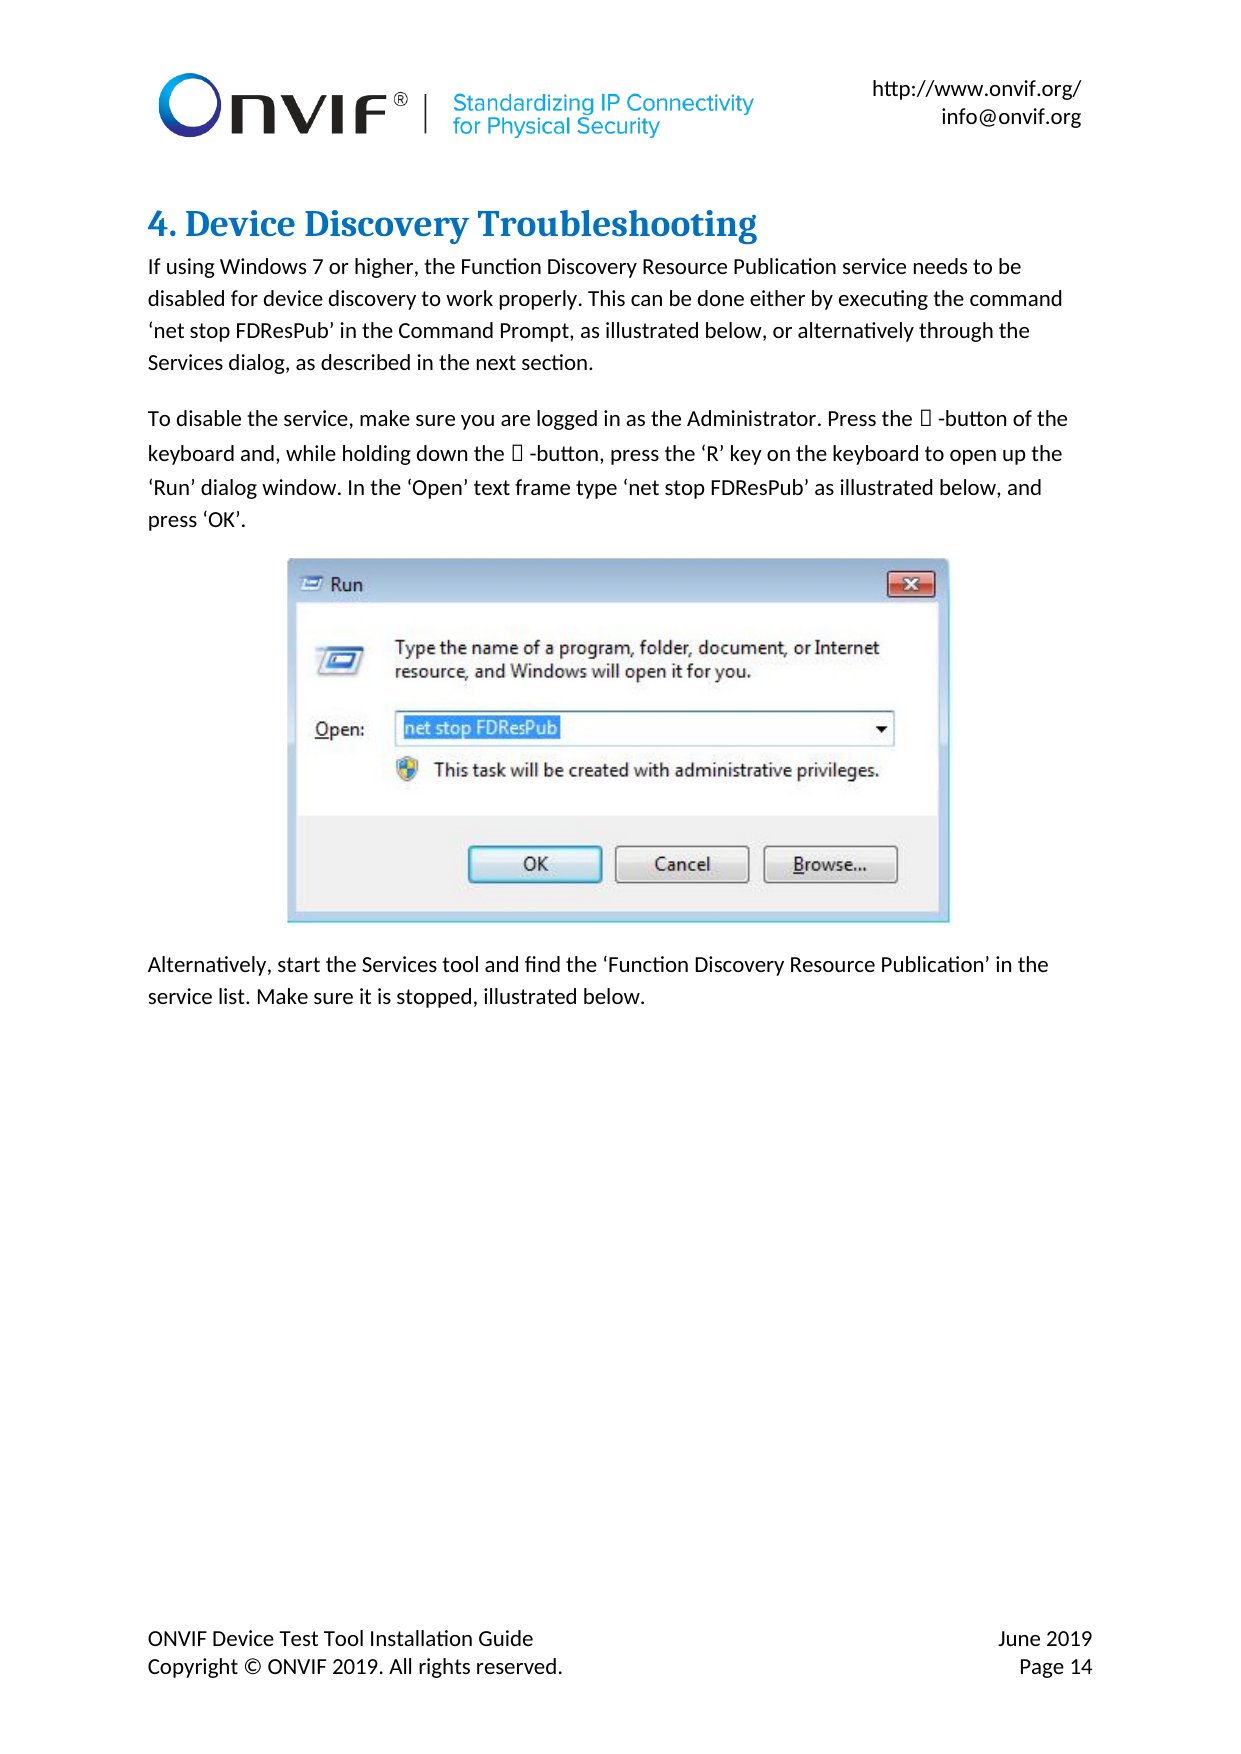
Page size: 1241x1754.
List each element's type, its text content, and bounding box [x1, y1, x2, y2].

text To disable the service, make sure you are logged in as the Administrator. Press the  -button of the keyboard and, while holding down the  -button, press the ‘R’ key on the keyboard to open up the ‘Run’ dialog window. In the ‘Open’ text frame type ‘net stop FDResPub’ as illustrated below, and press ‘OK’. [148, 401, 1093, 533]
picture [158, 73, 182, 97]
text If using Windows 7 or higher, the Function Discovery Resource Publication service needs to be disabled for device discovery to work properly. This can be done either by executing the command ‘net stop FDResPub’ in the Command Prompt, as illustrated below, or alternatively through the Services dialog, as described in the next section. [148, 252, 1093, 376]
picture [287, 558, 953, 926]
text Alternatively, start the Services tool and find the ‘Function Discovery Resource Publication’ in the service list. Make sure it is stopped, illustrated below. [148, 950, 1093, 1010]
subtitle Device Discovery Troubleshooting [148, 202, 1093, 245]
picture [158, 73, 755, 138]
